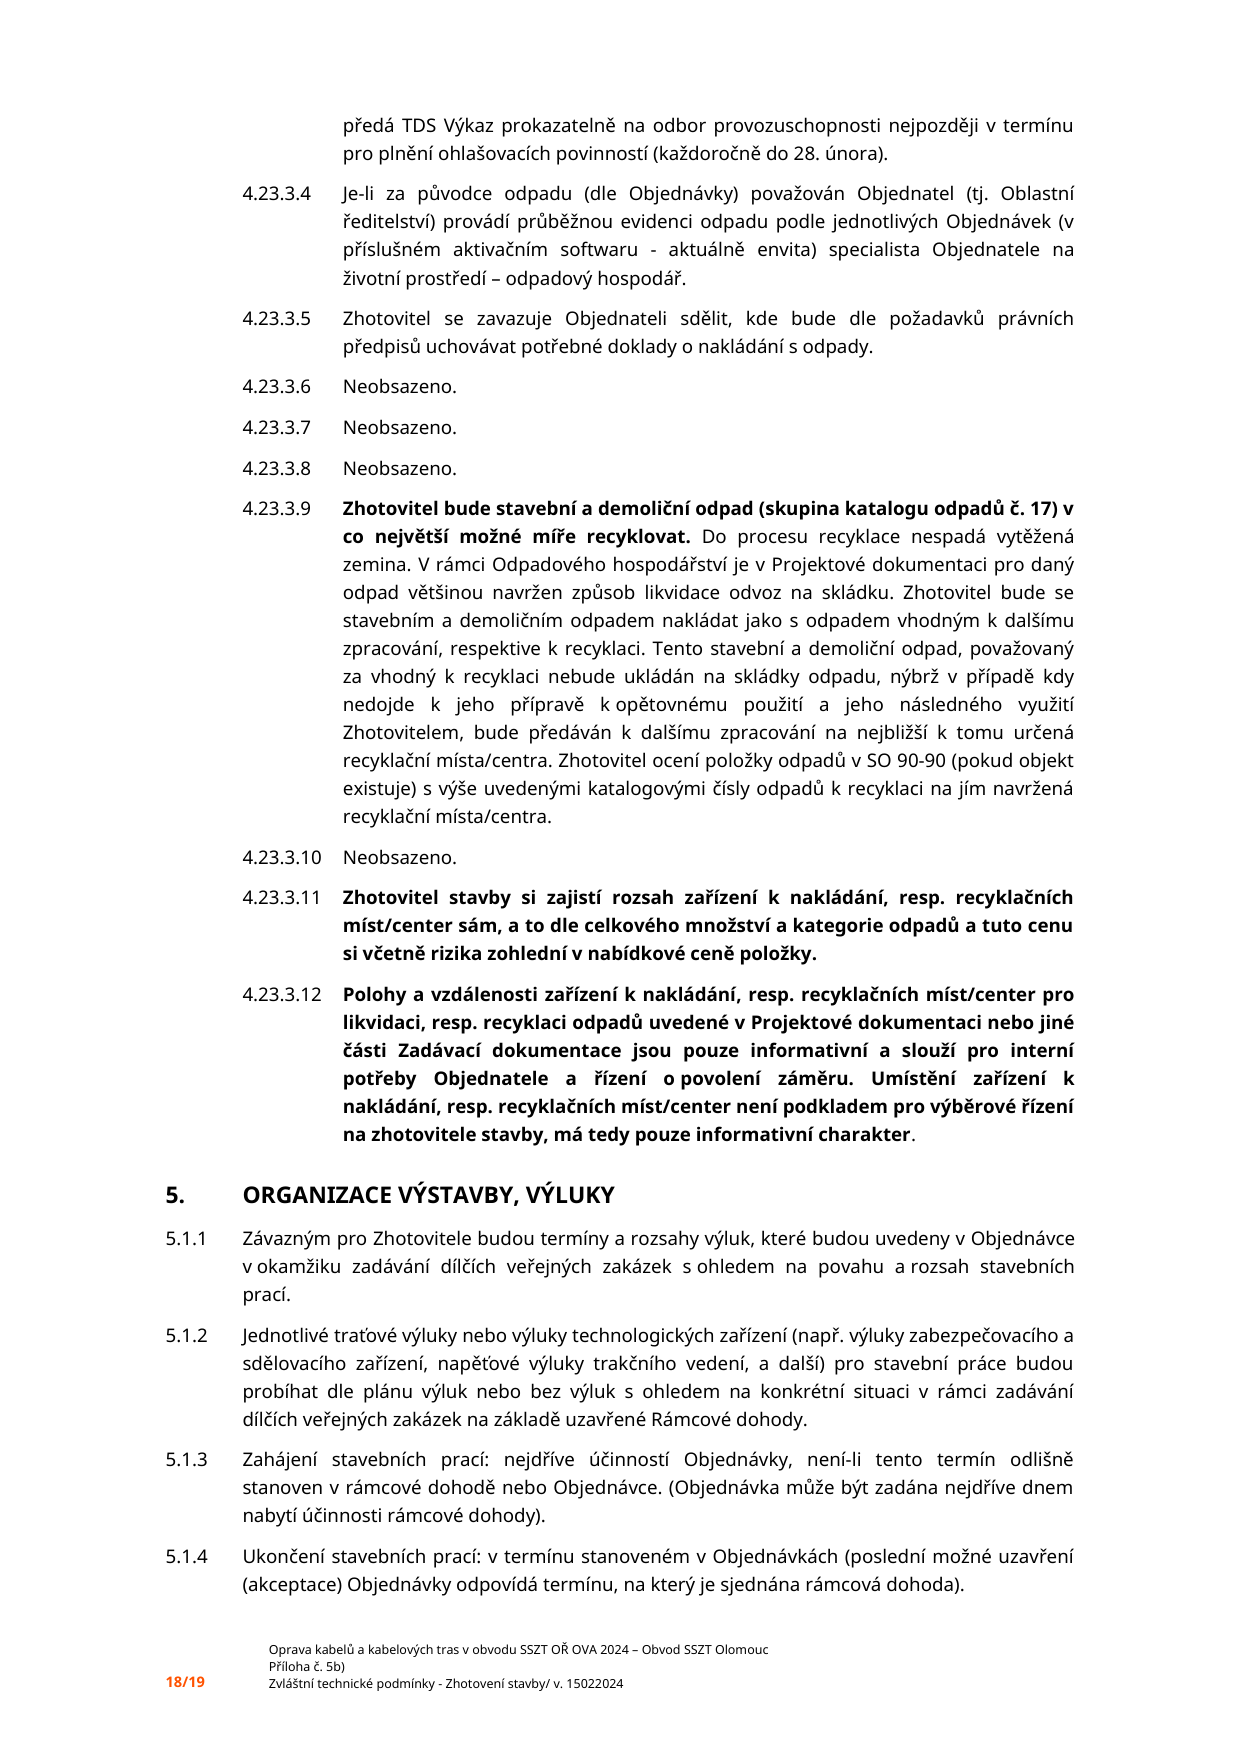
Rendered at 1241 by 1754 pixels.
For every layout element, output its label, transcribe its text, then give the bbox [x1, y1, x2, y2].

text Je-li za původce odpadu (dle Objednávky) považován Objednatel (tj. Oblastní ředitelství) provádí průběžnou evidenci odpadu podle jednotlivých Objednávek (v příslušném aktivačním softwaru - aktuálně envita) specialista Objednatele na životní prostředí – odpadový hospodář. [242, 181, 1075, 290]
text Jednotlivé traťové výluky nebo výluky technologických zařízení (např. výluky zabezpečovacího a sdělovacího zařízení, napěťové výluky trakčního vedení, a další) pro stavební práce budou probíhat dle plánu výluk nebo bez výluk s ohledem na konkrétní situaci v rámci zadávání dílčích veřejných zakázek na základě uzavřené Rámcové dohody. [165, 1322, 1075, 1432]
text Závazným pro Zhotovitele budou termíny a rozsahy výluk, které budou uvedeny v Objednávce v okamžiku zadávání dílčích veřejných zakázek s ohledem na povahu a rozsah stavebních prací. [165, 1225, 1075, 1307]
text Neobsazeno. [242, 455, 1075, 480]
text Zahájení stavebních prací: nejdříve účinností Objednávky, není-li tento termín odlišně stanoven v rámcové dohodě nebo Objednávce. (Objednávka může být zadána nejdříve dnem nabytí účinnosti rámcové dohody). [165, 1447, 1075, 1528]
text Ukončení stavebních prací: v termínu stanoveném v Objednávkách (poslední možné uzavření (akceptace) Objednávky odpovídá termínu, na který je sjednána rámcová dohoda). [165, 1543, 1075, 1597]
text Zhotovitel bude stavební a demoliční odpad (skupina katalogu odpadů č. 17) v co největší možné míře recyklovat. Do procesu recyklace nespadá vytěžená zemina. V rámci Odpadového hospodářství je v Projektové dokumentaci pro daný odpad většinou navržen způsob likvidace odvoz na skládku. Zhotovitel bude se stavebním a demoličním odpadem nakládat jako s odpadem vhodným k dalšímu zpracování, respektive k recyklaci. Tento stavební a demoliční odpad, považovaný za vhodný k recyklaci nebude ukládán na skládky odpadu, nýbrž v případě kdy nedojde k jeho přípravě k opětovnému použití a jeho následného využití Zhotovitelem, bude předáván k dalšímu zpracování na nejbližší k tomu určená recyklační místa/centra. Zhotovitel ocení položky odpadů v SO 90-90 (pokud objekt existuje) s výše uvedenými katalogovými čísly odpadů k recyklaci na jím navržená recyklační místa/centra. [242, 495, 1075, 829]
text ORGANIZACE VÝSTAVBY, VÝLUKY [165, 1178, 1075, 1210]
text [242, 112, 1075, 166]
text Neobsazeno. [242, 844, 1075, 870]
text Zhotovitel se zavazuje Objednateli sdělit, kde bude dle požadavků právních předpisů uchovávat potřebné doklady o nakládání s odpady. [242, 305, 1075, 359]
text Zhotovitel stavby si zajistí rozsah zařízení k nakládání, resp. recyklačních míst/center sám, a to dle celkového množství a kategorie odpadů a tuto cenu si včetně rizika zohlední v nabídkové ceně položky. [242, 885, 1075, 966]
text Neobsazeno. [242, 374, 1075, 399]
text Polohy a vzdálenosti zařízení k nakládání, resp. recyklačních míst/center pro likvidaci, resp. recyklaci odpadů uvedené v Projektové dokumentaci nebo jiné části Zadávací dokumentace jsou pouze informativní a slouží pro interní potřeby Objednatele a řízení o povolení záměru. Umístění zařízení k nakládání, resp. recyklačních míst/center není podkladem pro výběrové řízení na zhotovitele stavby, má tedy pouze informativní charakter. [242, 981, 1075, 1147]
text Neobsazeno. [242, 414, 1075, 440]
